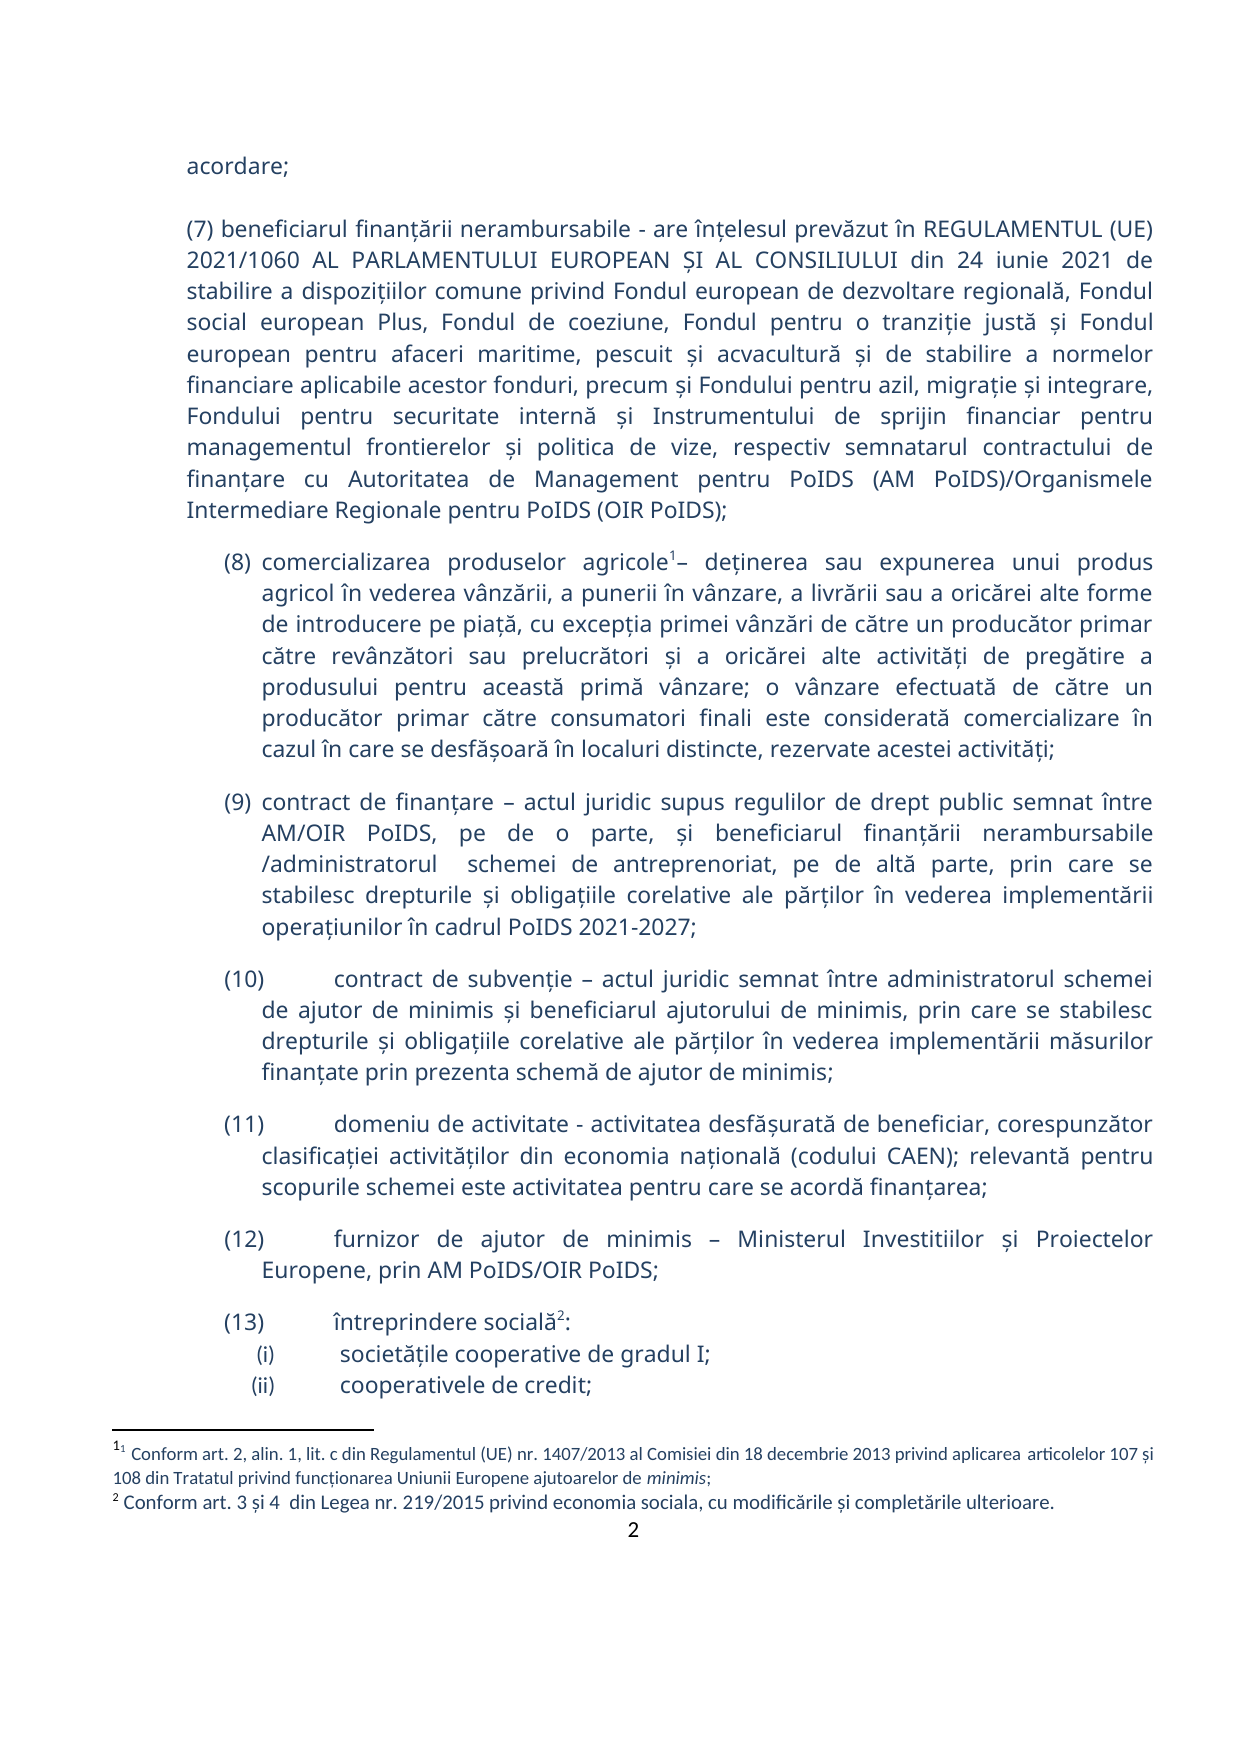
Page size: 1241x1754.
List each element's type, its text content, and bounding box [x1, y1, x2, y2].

list comercializarea produselor agricole– deținerea sau expunerea unui produs agricol în vederea vânzării, a punerii în vânzare, a livrării sau a oricărei alte forme de introducere pe piață, cu excepția primei vânzări de către un producător primar către revânzători sau prelucrători și a oricărei alte activități de pregătire a produsului pentru această primă vânzare; o vânzare efectuată de către un producător primar către consumatori finali este considerată comercializare în cazul în care se desfășoară în localuri distincte, rezervate acestei activități; [224, 546, 1154, 764]
list contract de finanțare – actul juridic supus regulilor de drept public semnat între AM/OIR PoIDS, pe de o parte, și beneficiarul finanțării nerambursabile /administratorul schemei de antreprenoriat, pe de altă parte, prin care se stabilesc drepturile și obligațiile corelative ale părților în vederea implementării operațiunilor în cadrul PoIDS 2021-2027; [224, 785, 1154, 942]
list furnizor de ajutor de minimis – Ministerul Investitiilor și Proiectelor Europene, prin AM PoIDS/OIR PoIDS; [224, 1223, 1154, 1285]
text (7) beneficiarul finanțării nerambursabile - are înțelesul prevăzut în REGULAMENTUL (UE) 2021/1060 AL PARLAMENTULUI EUROPEAN ȘI AL CONSILIULUI din 24 iunie 2021 de stabilire a dispozițiilor comune privind Fondul european de dezvoltare regională, Fondul social european Plus, Fondul de coeziune, Fondul pentru o tranziție justă și Fondul european pentru afaceri maritime, pescuit și acvacultură și de stabilire a normelor financiare aplicabile acestor fonduri, precum și Fondului pentru azil, migrație și integrare, Fondului pentru securitate internă și Instrumentului de sprijin financiar pentru managementul frontierelor și politica de vize, respectiv semnatarul contractului de finanțare cu Autoritatea de Management pentru PoIDS (AM PoIDS)/Organismele Intermediare Regionale pentru PoIDS (OIR PoIDS); [186, 212, 1154, 525]
list contract de subvenție – actul juridic semnat între administratorul schemei de ajutor de minimis și beneficiarul ajutorului de minimis, prin care se stabilesc drepturile și obligațiile corelative ale părților în vederea implementării măsurilor finanțate prin prezenta schemă de ajutor de minimis; [224, 962, 1154, 1087]
list cooperativele de credit; [260, 1369, 1154, 1400]
list domeniu de activitate - activitatea desfășurată de beneficiar, corespunzător clasificației activităților din economia națională (codului CAEN); relevantă pentru scopurile schemei este activitatea pentru care se acordă finanțarea; [224, 1108, 1154, 1202]
list întreprindere socială: [224, 1306, 1154, 1337]
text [186, 150, 1154, 181]
list societăţile cooperative de gradul I; [260, 1337, 1154, 1369]
